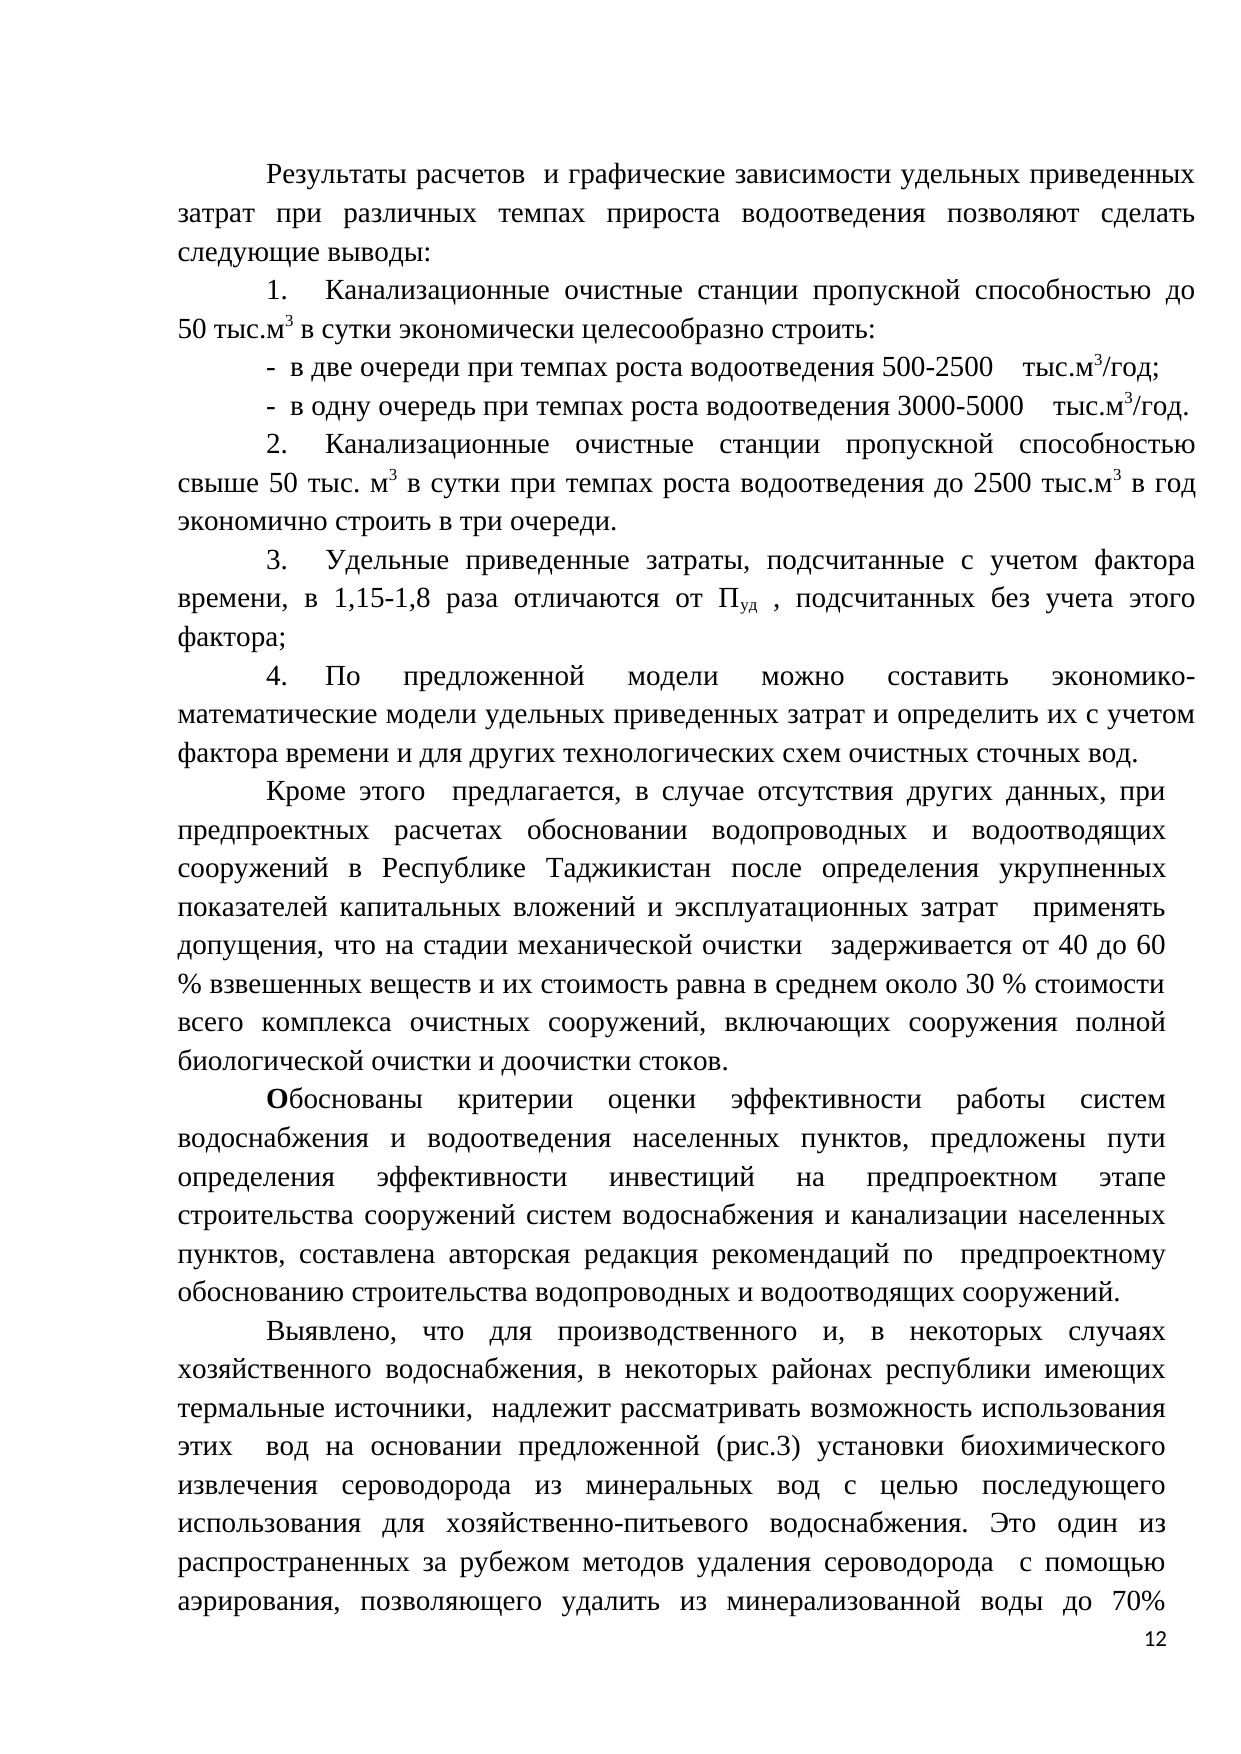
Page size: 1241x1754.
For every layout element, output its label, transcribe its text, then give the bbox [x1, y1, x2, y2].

list По предложенной модели можно составить экономико-математические модели удельных приведенных затрат и определить их с учетом фактора времени и для других технологических схем очистных сточных вод. [177, 658, 1196, 768]
text Результаты расчетов и графические зависимости удельных приведенных затрат при различных темпах прироста водоотведения позволяют сделать следующие выводы: [177, 157, 1196, 267]
list Канализационные очистные станции пропускной способностью свыше 50 тыс. м3 в сутки при темпах роста водоотведения до 2500 тыс.м3 в год экономично строить в три очереди. [177, 426, 1196, 537]
list - в одну очередь при темпах роста водоотведения 3000-5000 тыс.м3/год. [177, 388, 1196, 421]
list Канализационные очистные станции пропускной способностью до 50 тыс.м3 в сутки экономически целесообразно строить: [177, 272, 1196, 344]
text Кроме этого предлагается, в случае отсутствия других данных, при предпроектных расчетах обосновании водопроводных и водоотводящих сооружений в Республике Таджикистан после определения укрупненных показателей капитальных вложений и эксплуатационных затрат применять допущения, что на стадии механической очистки задерживается от 40 до 60 % взвешенных веществ и их стоимость равна в среднем около 30 % стоимости всего комплекса очистных сооружений, включающих сооружения полной биологической очистки и доочистки стоков. [177, 773, 1167, 1077]
list - в две очереди при темпах роста водоотведения 500-2500 тыс.м3/год; [177, 349, 1196, 383]
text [177, 1313, 1167, 1616]
text Обоснованы критерии оценки эффективности работы систем водоснабжения и водоотведения населенных пунктов, предложены пути определения эффективности инвестиций на предпроектном этапе строительства сооружений систем водоснабжения и канализации населенных пунктов, составлена авторская редакция рекомендаций по предпроектному обоснованию строительства водопроводных и водоотводящих сооружений. [177, 1082, 1167, 1308]
list Удельные приведенные затраты, подсчитанные с учетом фактора времени, в 1,15-1,8 раза отличаются от Пуд , подсчитанных без учета этого фактора; [177, 542, 1196, 653]
